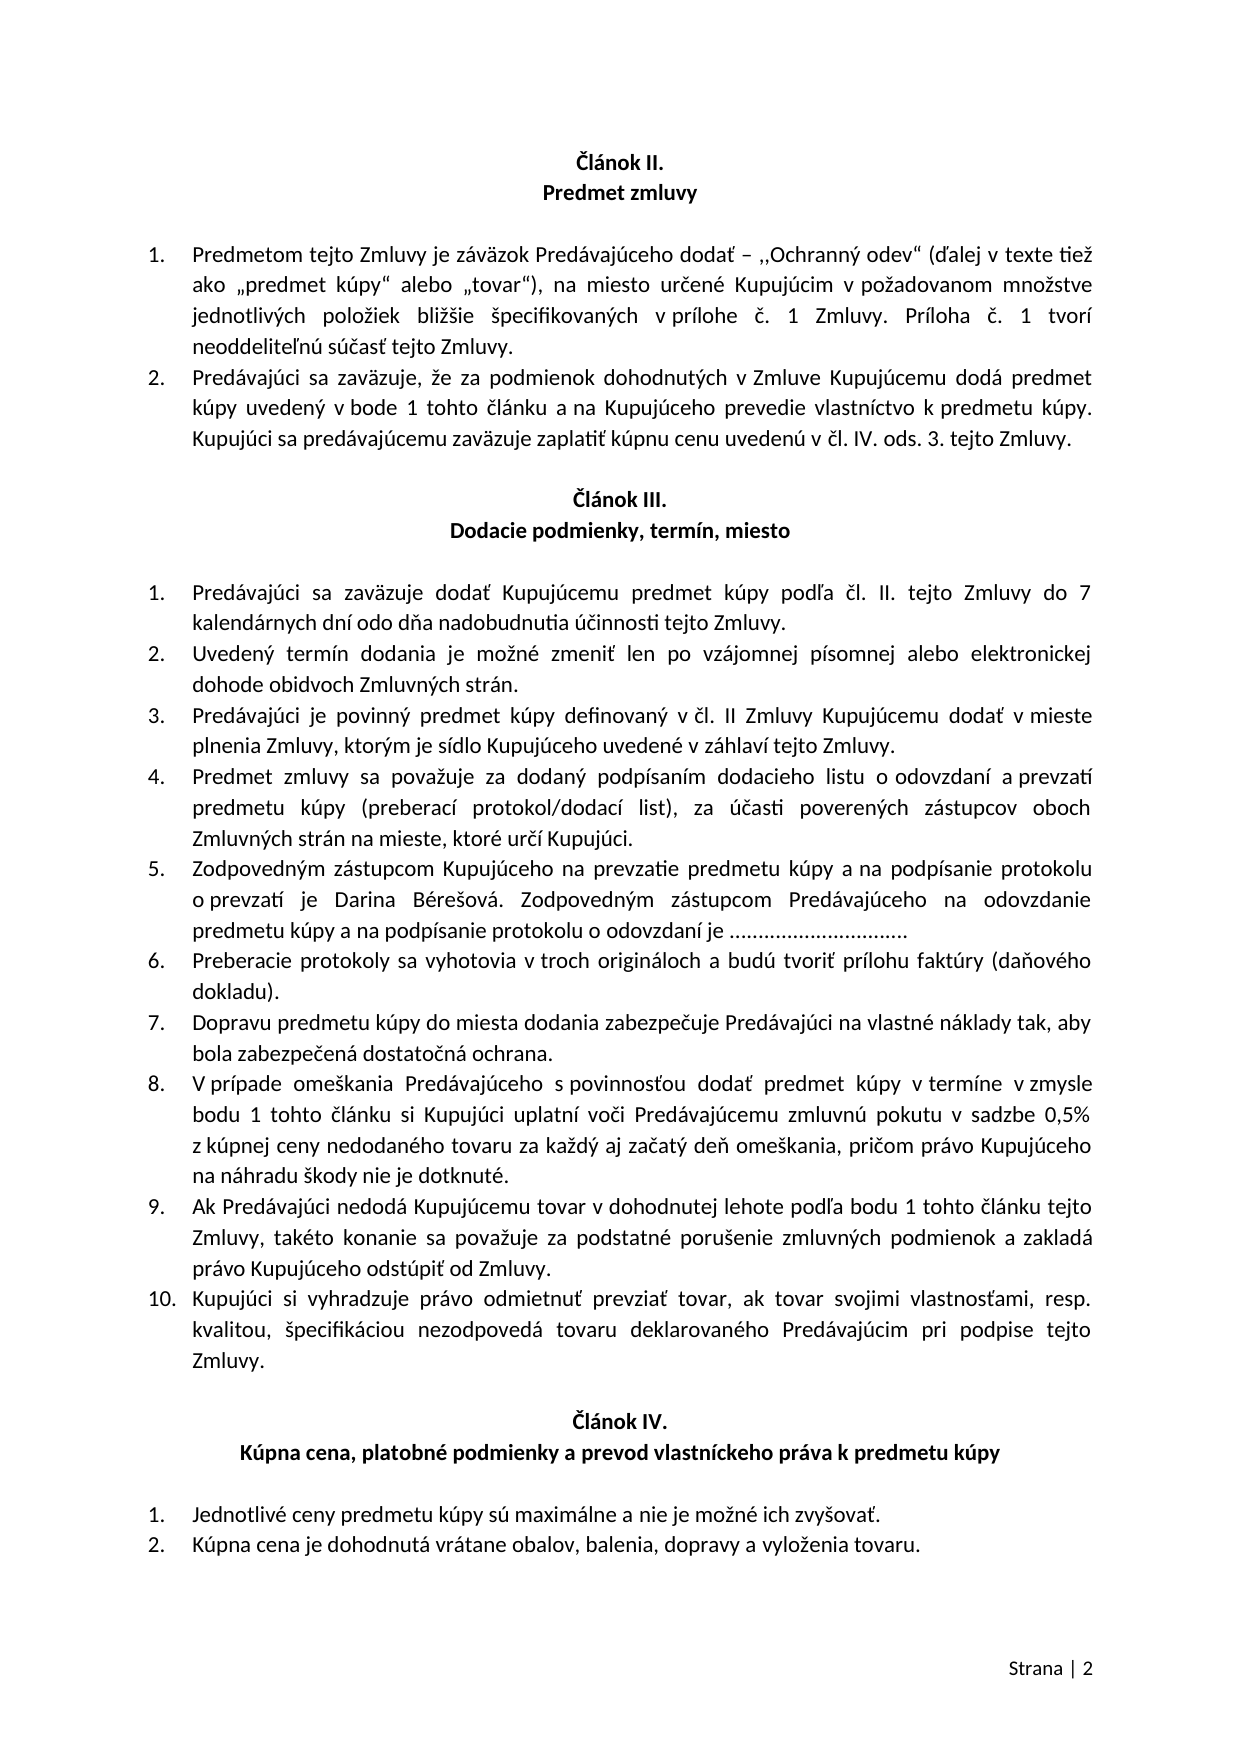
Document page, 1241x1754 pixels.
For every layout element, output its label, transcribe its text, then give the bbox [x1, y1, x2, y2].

list Ak Predávajúci nedodá Kupujúcemu tovar v dohodnutej lehote podľa bodu 1 tohto článku tejto Zmluvy, takéto konanie sa považuje za podstatné porušenie zmluvných podmienok a zakladá právo Kupujúceho odstúpiť od Zmluvy. [148, 1192, 1093, 1282]
list Predmetom tejto Zmluvy je záväzok Predávajúceho dodať – ,,Ochranný odev“ (ďalej v texte tiež ako „predmet kúpy“ alebo „tovar“), na miesto určené Kupujúcim v požadovanom množstve jednotlivých položiek bližšie špecifikovaných v prílohe č. 1 Zmluvy. Príloha č. 1 tvorí neoddeliteľnú súčasť tejto Zmluvy. [148, 240, 1093, 360]
list Kúpna cena je dohodnutá vrátane obalov, balenia, dopravy a vyloženia tovaru. [148, 1530, 1093, 1558]
list Zodpovedným zástupcom Kupujúceho na prevzatie predmetu kúpy a na podpísanie protokolu o prevzatí je Darina Bérešová. Zodpovedným zástupcom Predávajúceho na odovzdanie predmetu kúpy a na podpísanie protokolu o odovzdaní je ............................... [148, 854, 1093, 944]
list Kúpna cena, platobné podmienky a prevod vlastníckeho práva k predmetu kúpy [148, 1438, 1093, 1466]
text Predmet zmluvy [148, 178, 1093, 206]
list V prípade omeškania Predávajúceho s povinnosťou dodať predmet kúpy v termíne v zmysle bodu 1 tohto článku si Kupujúci uplatní voči Predávajúcemu zmluvnú pokutu v sadzbe 0,5% z kúpnej ceny nedodaného tovaru za každý aj začatý deň omeškania, pričom právo Kupujúceho na náhradu škody nie je dotknuté. [148, 1069, 1093, 1190]
list Jednotlivé ceny predmetu kúpy sú maximálne a nie je možné ich zvyšovať. [148, 1500, 1093, 1528]
list Dopravu predmetu kúpy do miesta dodania zabezpečuje Predávajúci na vlastné náklady tak, aby bola zabezpečená dostatočná ochrana. [148, 1008, 1093, 1067]
list Preberacie protokoly sa vyhotovia v troch origináloch a budú tvoriť prílohu faktúry (daňového dokladu). [148, 947, 1093, 1005]
list Kupujúci si vyhradzuje právo odmietnuť prevziať tovar, ak tovar svojimi vlastnosťami, resp. kvalitou, špecifikáciou nezodpovedá tovaru deklarovaného Predávajúcim pri podpise tejto Zmluvy. [148, 1284, 1093, 1374]
text Dodacie podmienky, termín, miesto [148, 516, 1093, 544]
list Predávajúci je povinný predmet kúpy definovaný v čl. II Zmluvy Kupujúcemu dodať v mieste plnenia Zmluvy, ktorým je sídlo Kupujúceho uvedené v záhlaví tejto Zmluvy. [148, 701, 1093, 759]
text Článok II. [148, 148, 1093, 176]
list Článok IV. [148, 1407, 1093, 1436]
list Predávajúci sa zaväzuje, že za podmienok dohodnutých v Zmluve Kupujúcemu dodá predmet kúpy uvedený v bode 1 tohto článku a na Kupujúceho prevedie vlastníctvo k predmetu kúpy. Kupujúci sa predávajúcemu zaväzuje zaplatiť kúpnu cenu uvedenú v čl. IV. ods. 3. tejto Zmluvy. [148, 363, 1093, 452]
list Uvedený termín dodania je možné zmeniť len po vzájomnej písomnej alebo elektronickej dohode obidvoch Zmluvných strán. [148, 639, 1093, 698]
text Článok III. [148, 486, 1093, 514]
list Predávajúci sa zaväzuje dodať Kupujúcemu predmet kúpy podľa čl. II. tejto Zmluvy do 7 kalendárnych dní odo dňa nadobudnutia účinnosti tejto Zmluvy. [148, 578, 1093, 637]
list Predmet zmluvy sa považuje za dodaný podpísaním dodacieho listu o odovzdaní a prevzatí predmetu kúpy (preberací protokol/dodací list), za účasti poverených zástupcov oboch Zmluvných strán na mieste, ktoré určí Kupujúci. [148, 762, 1093, 852]
